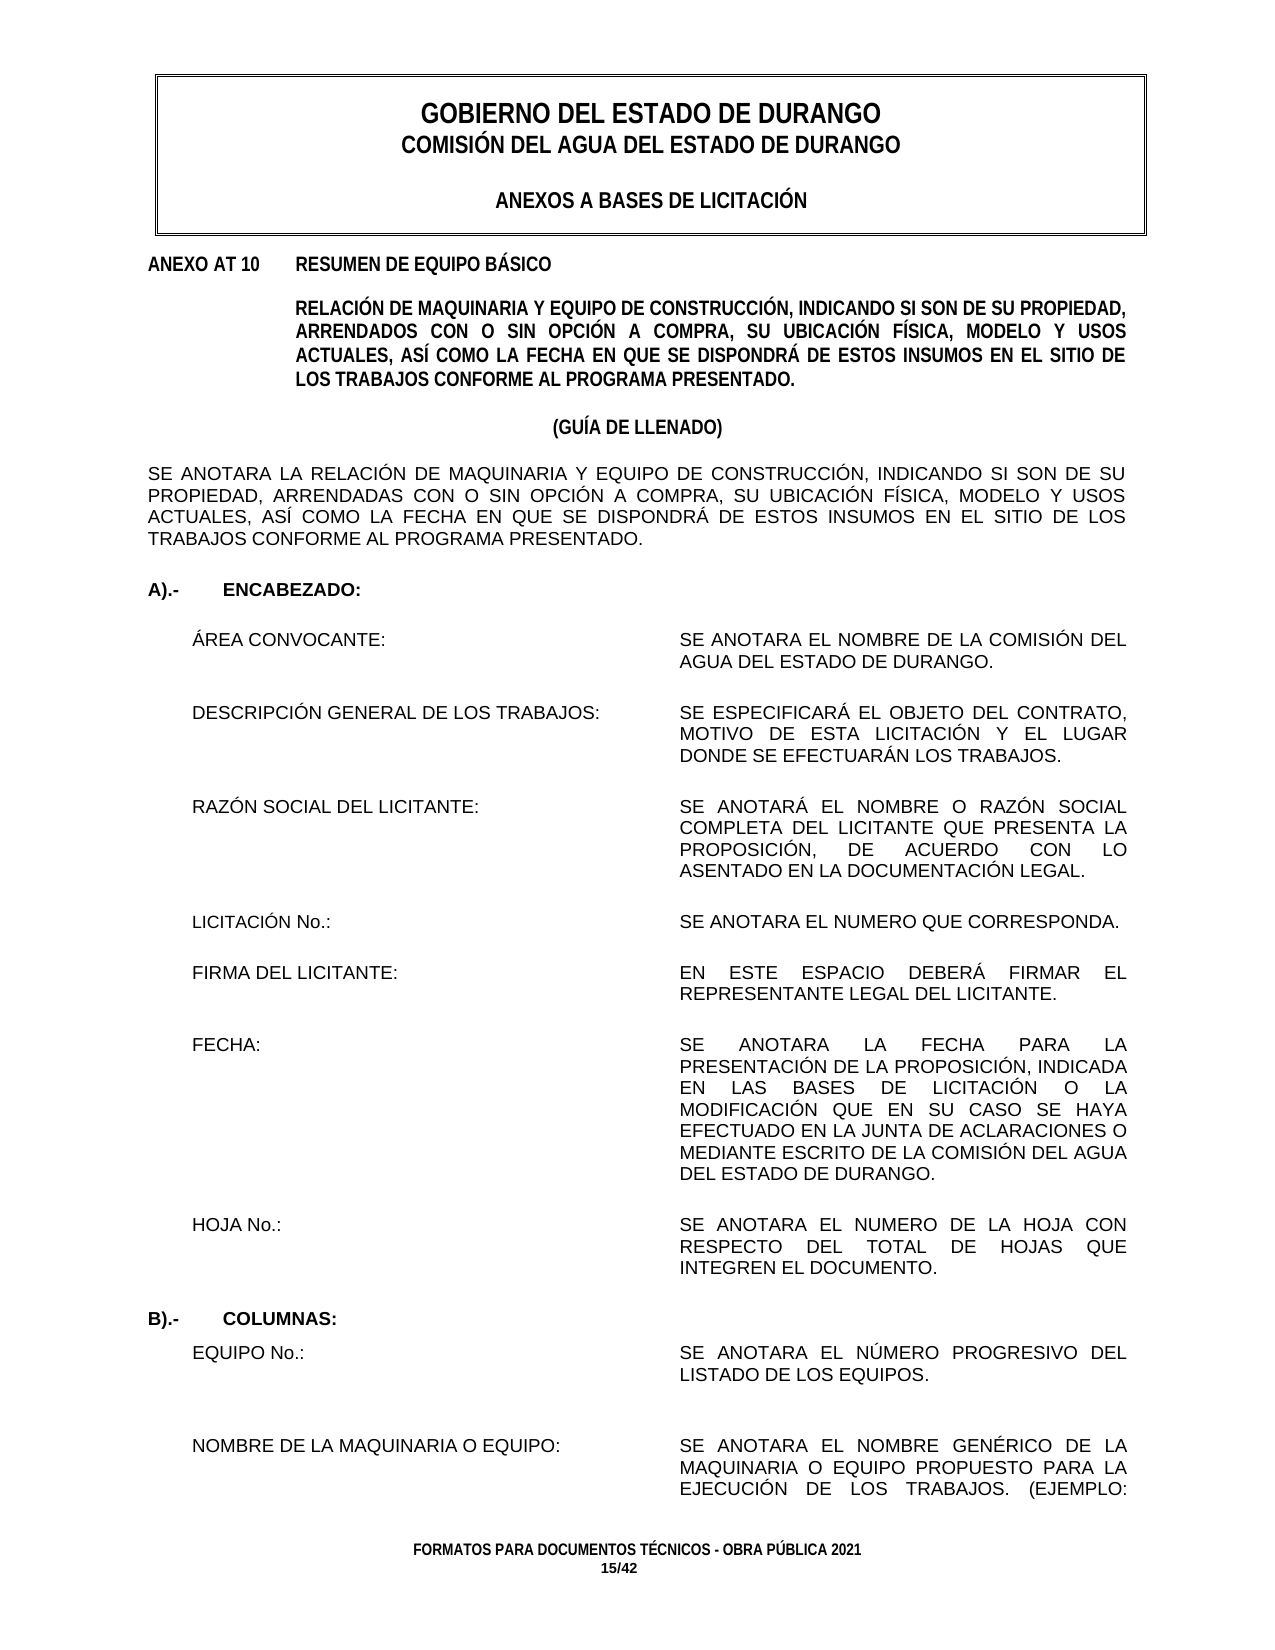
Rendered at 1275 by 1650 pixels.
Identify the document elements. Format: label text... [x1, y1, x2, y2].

text SE ANOTARA LA RELACIÓN DE MAQUINARIA Y EQUIPO DE CONSTRUCCIÓN, INDICANDO SI SON DE SU PROPIEDAD, ARRENDADAS CON O SIN OPCIÓN A COMPRA, SU UBICACIÓN FÍSICA, MODELO Y USOS ACTUALES, ASÍ COMO LA FECHA EN QUE SE DISPONDRÁ DE ESTOS INSUMOS EN EL SITIO DE LOS TRABAJOS CONFORME AL PROGRAMA PRESENTADO. [148, 463, 1127, 549]
text LICITACIÓN No.: SE ANOTARA EL NUMERO QUE CORRESPONDA. [192, 911, 1127, 932]
text RAZÓN SOCIAL DEL LICITANTE: SE ANOTARÁ EL NOMBRE O RAZÓN SOCIAL COMPLETA DEL LICITANTE QUE PRESENTA LA PROPOSICIÓN, DE ACUERDO CON LO ASENTADO EN LA DOCUMENTACIÓN LEGAL. [192, 795, 1127, 882]
text A).- ENCABEZADO: [148, 578, 1052, 600]
text HOJA No.: SE ANOTARA EL NUMERO DE LA HOJA CON RESPECTO DEL TOTAL DE HOJAS QUE INTEGREN EL DOCUMENTO. [192, 1214, 1127, 1279]
text FECHA: SE ANOTARA LA FECHA PARA LA PRESENTACIÓN DE LA PROPOSICIÓN, INDICADA EN LAS BASES DE LICITACIÓN O LA MODIFICACIÓN QUE EN SU CASO SE HAYA EFECTUADO EN LA JUNTA DE ACLARACIONES O MEDIANTE ESCRITO DE LA COMISIÓN DEL AGUA DEL ESTADO DE DURANGO. [192, 1034, 1127, 1185]
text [192, 1435, 1127, 1500]
text B).- COLUMNAS: [148, 1308, 1127, 1329]
text ÁREA CONVOCANTE: SE ANOTARA EL NOMBRE DE LA COMISIÓN DEL AGUA DEL ESTADO DE DURANGO. [192, 629, 1127, 672]
text EQUIPO No.: SE ANOTARA EL NÚMERO PROGRESIVO DEL LISTADO DE LOS EQUIPOS. [192, 1342, 1127, 1385]
text FIRMA DEL LICITANTE: EN ESTE ESPACIO DEBERÁ FIRMAR EL REPRESENTANTE LEGAL DEL LICITANTE. [192, 962, 1127, 1005]
text DESCRIPCIÓN GENERAL DE LOS TRABAJOS: SE ESPECIFICARÁ EL OBJETO DEL CONTRATO, MOTIVO DE ESTA LICITACIÓN Y EL LUGAR DONDE SE EFECTUARÁN LOS TRABAJOS. [192, 702, 1127, 766]
